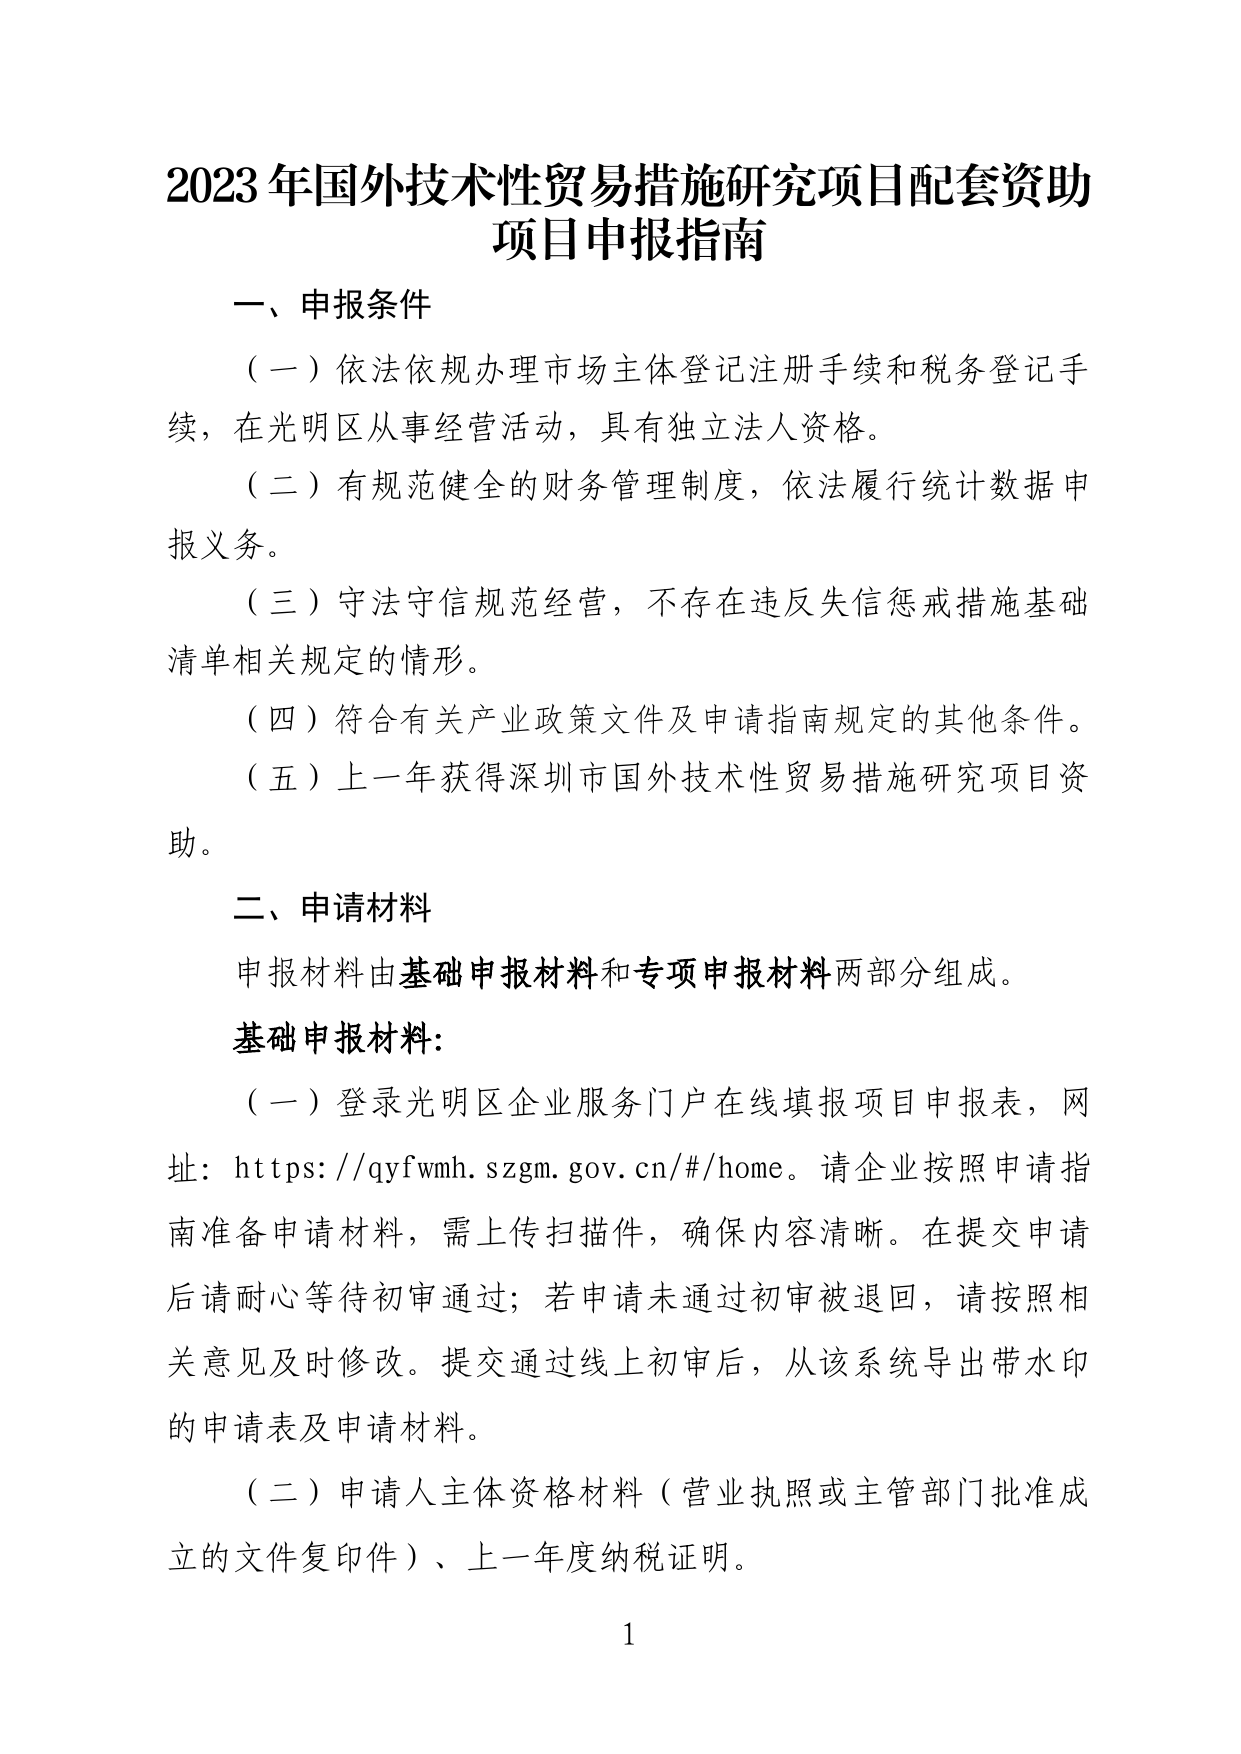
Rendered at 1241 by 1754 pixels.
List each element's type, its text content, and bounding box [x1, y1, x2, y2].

text （五）上一年获得深圳市国外技术性贸易措施研究项目资助。 [165, 743, 1093, 873]
text 2023年国外技术性贸易措施研究项目配套资助项目申报指南 [165, 162, 1093, 269]
text （二）有规范健全的财务管理制度，依法履行统计数据申报义务。 [165, 451, 1093, 568]
text （三）守法守信规范经营，不存在违反失信惩戒措施基础清单相关规定的情形。 [165, 568, 1093, 684]
text 申报材料由基础申报材料和专项申报材料两部分组成。 [165, 938, 1093, 1003]
text 一、申报条件 [165, 269, 1093, 334]
text 二、申请材料 [165, 873, 1093, 938]
text （四）符合有关产业政策文件及申请指南规定的其他条件。 [165, 684, 1093, 743]
text （一）依法依规办理市场主体登记注册手续和税务登记手续，在光明区从事经营活动，具有独立法人资格。 [165, 334, 1093, 451]
text （一）登录光明区企业服务门户在线填报项目申报表，网址：https://qyfwmh.szgm.gov.cn/#/home。请企业按照申请指南准备申请材料，需上传扫描件，确保内容清晰。在提交申请后请耐心等待初审通过；若申请未通过初审被退回，请按照相关意见及时修改。提交通过线上初审后，从该系统导出带水印的申请表及申请材料。 [165, 1068, 1093, 1458]
text （二）申请人主体资格材料（营业执照或主管部门批准成立的文件复印件）、上一年度纳税证明。 [165, 1458, 1093, 1588]
text 基础申报材料： [165, 1003, 1093, 1068]
